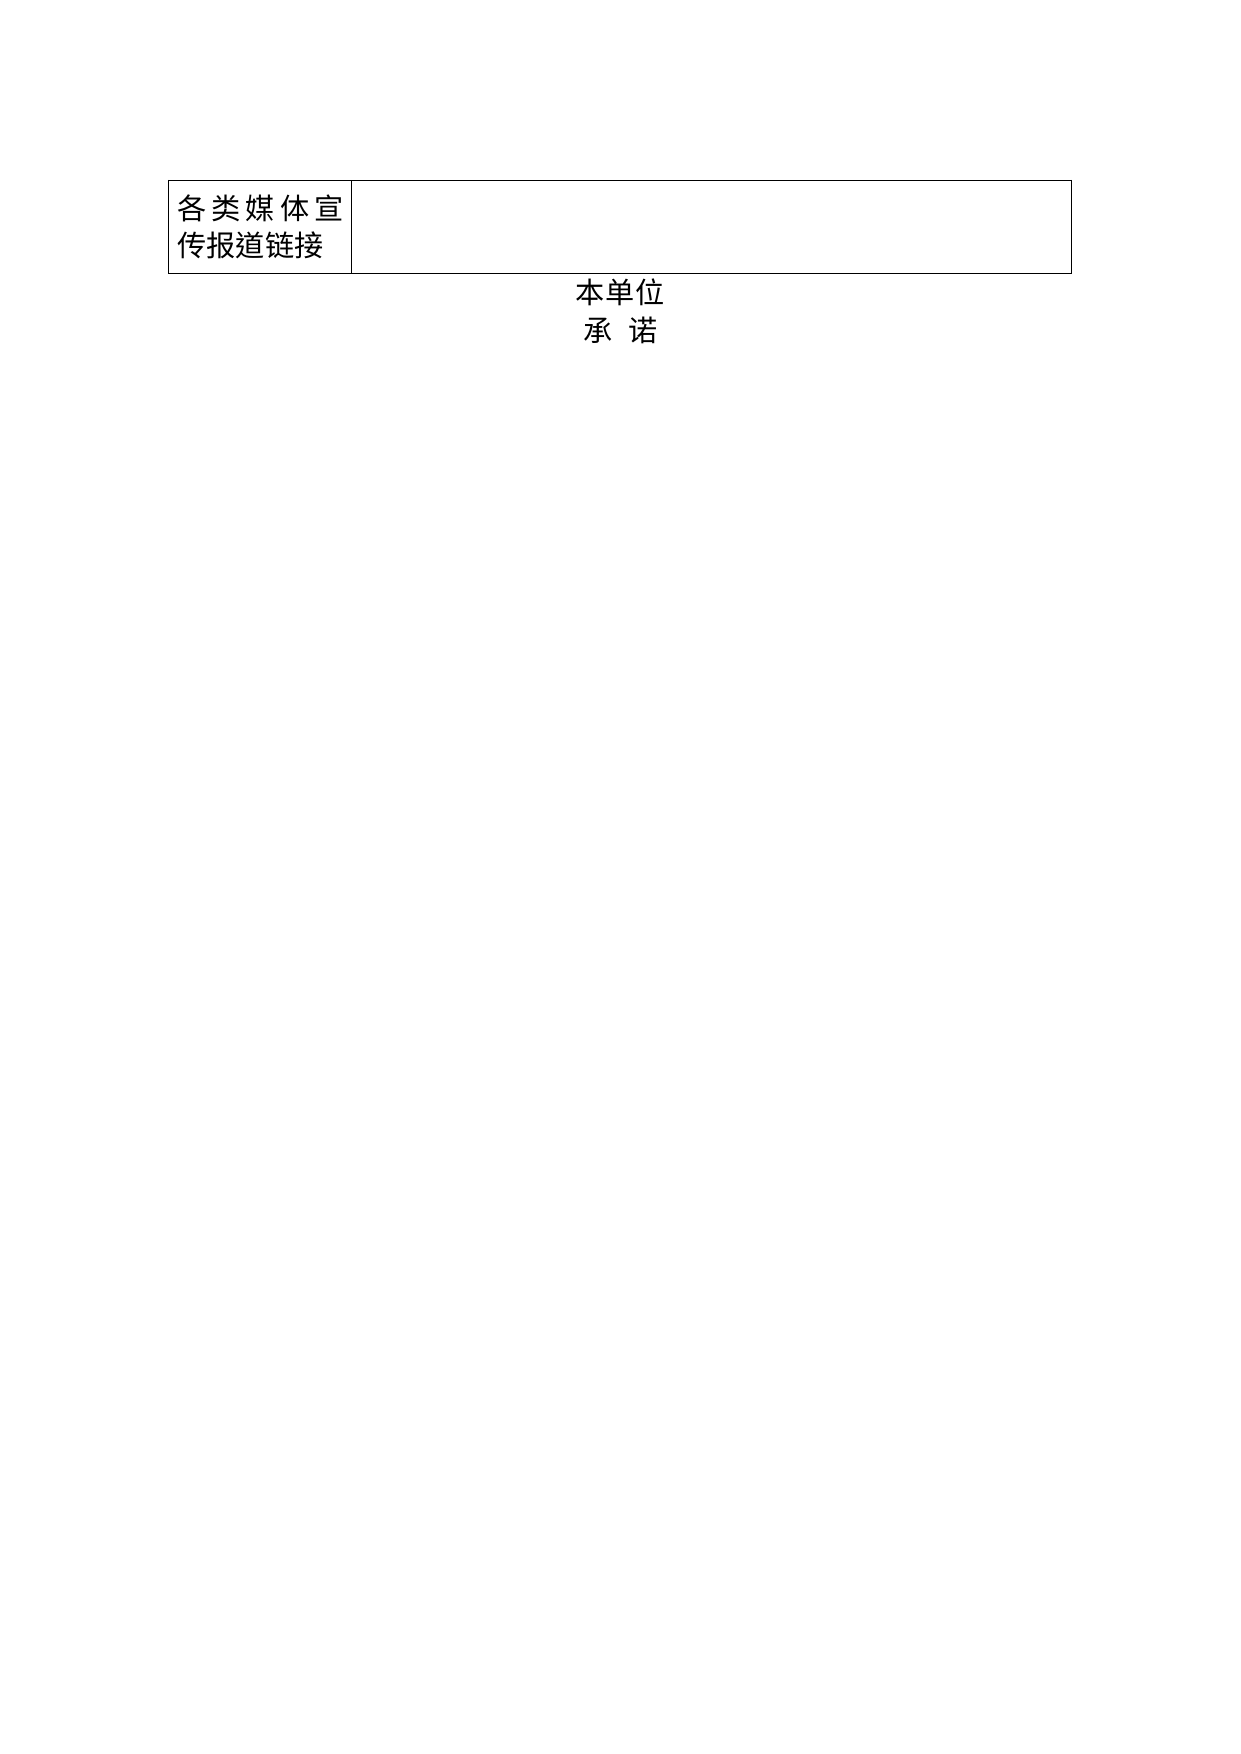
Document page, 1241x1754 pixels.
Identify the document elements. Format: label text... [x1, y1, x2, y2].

table_cell [352, 181, 1071, 272]
table_cell 各类媒体宣传报道链接 [169, 181, 351, 272]
